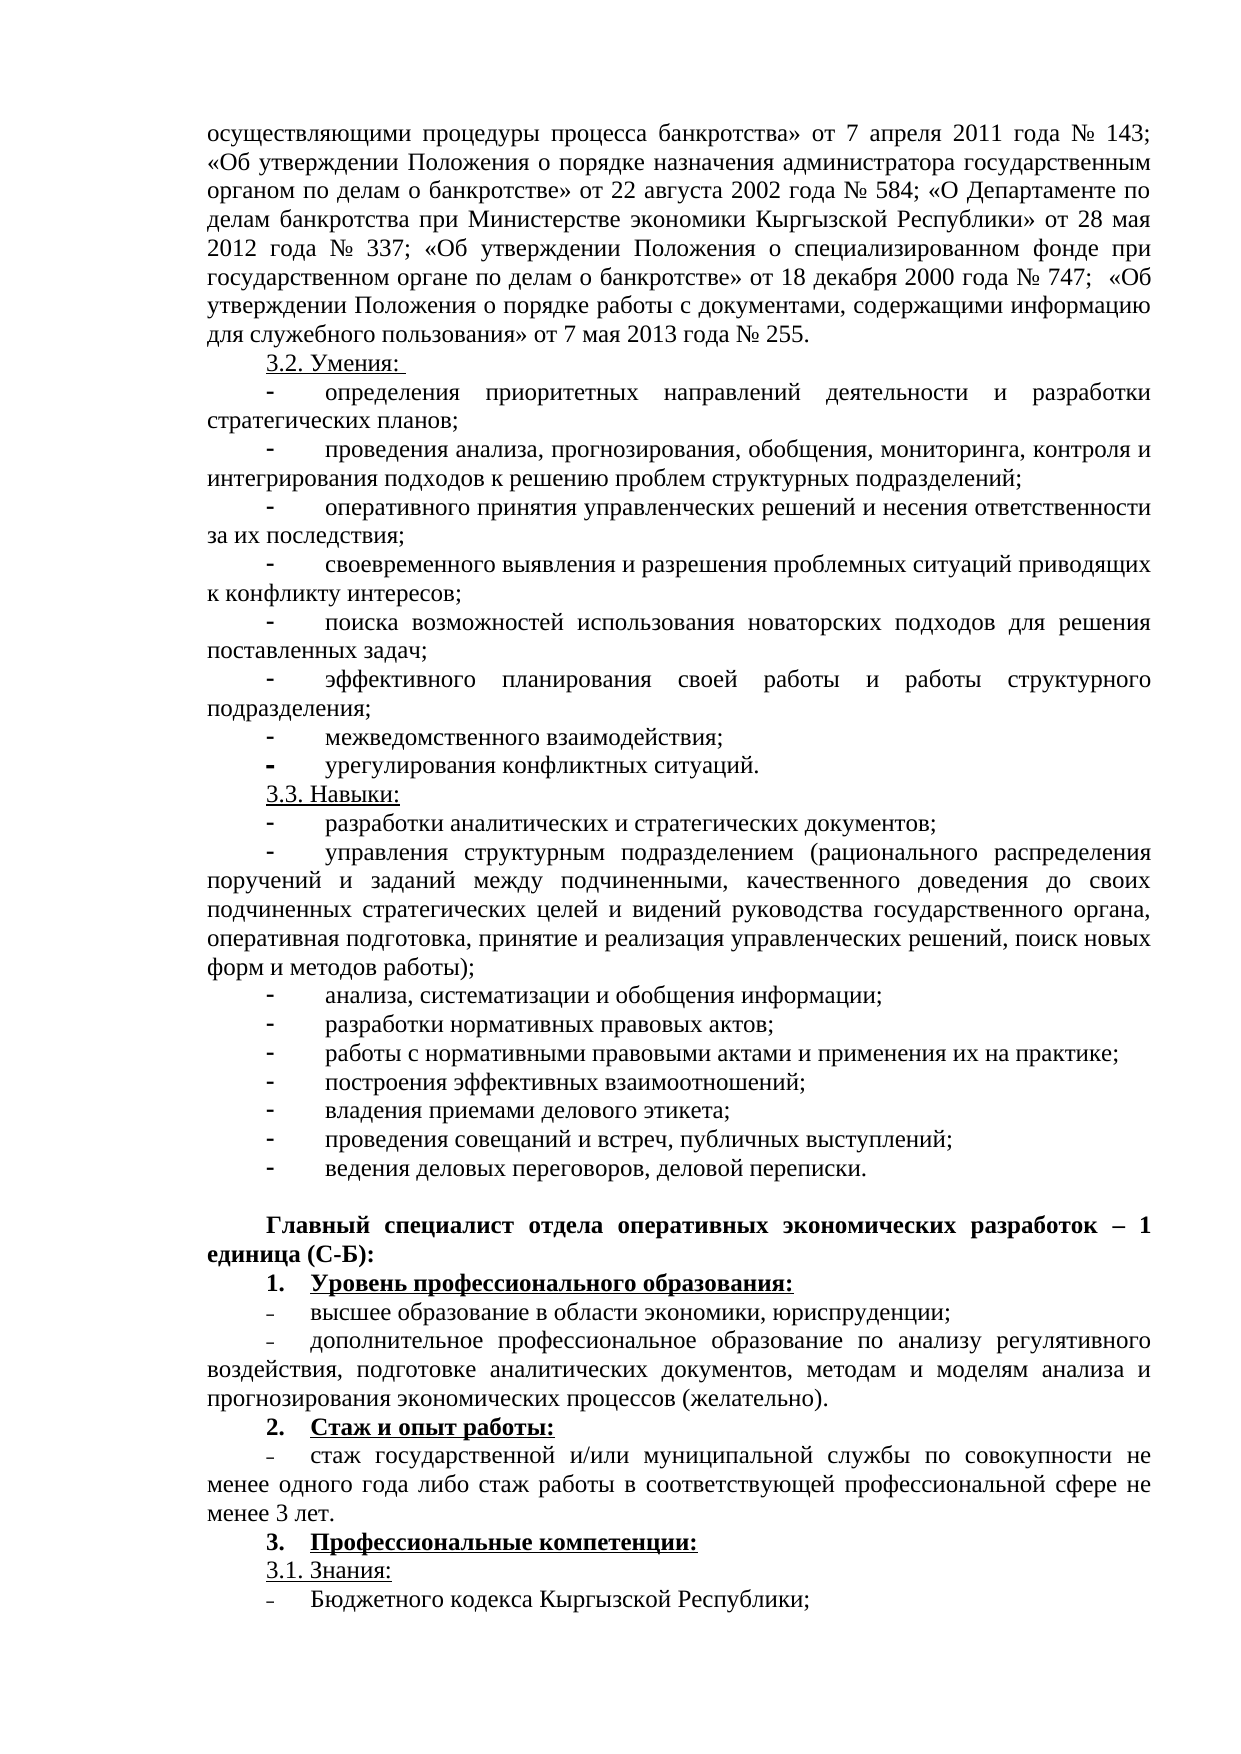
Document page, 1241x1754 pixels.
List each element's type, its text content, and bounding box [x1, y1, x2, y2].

text 3.2. Умения: [207, 348, 1152, 377]
list проведения анализа, прогнозирования, обобщения, мониторинга, контроля и интегрирования подходов к решению проблем структурных подразделений; [207, 434, 1152, 492]
text 3.3. Навыки: [207, 779, 1152, 808]
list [207, 118, 1152, 348]
list поиска возможностей использования новаторских подходов для решения поставленных задач; [207, 607, 1152, 664]
list межведомственного взаимодействия; [207, 722, 1152, 751]
list своевременного выявления и разрешения проблемных ситуаций приводящих к конфликту интересов; [207, 549, 1152, 607]
list Стаж и опыт работы: [207, 1412, 1152, 1441]
list оперативного принятия управленческих решений и несения ответственности за их последствия; [207, 492, 1152, 549]
list владения приемами делового этикета; [207, 1096, 1152, 1124]
list разработки нормативных правовых актов; [207, 1009, 1152, 1038]
list ведения деловых переговоров, деловой переписки. [207, 1153, 1152, 1182]
list эффективного планирования своей работы и работы структурного подразделения; [207, 664, 1152, 722]
list урегулирования конфликтных ситуаций. [207, 751, 1152, 779]
list Уровень профессионального образования: [207, 1268, 1152, 1297]
list работы с нормативными правовыми актами и применения их на практике; [207, 1038, 1152, 1067]
list проведения совещаний и встреч, публичных выступлений; [207, 1124, 1152, 1153]
list дополнительное профессиональное образование по анализу регулятивного воздействия, подготовке аналитических документов, методам и моделям анализа и прогнозирования экономических процессов (желательно). [207, 1326, 1152, 1412]
list построения эффективных взаимоотношений; [207, 1067, 1152, 1096]
list Бюджетного кодекса Кыргызской Республики; [266, 1584, 1152, 1613]
list высшее образование в области экономики, юриспруденции; [266, 1297, 1152, 1326]
list стаж государственной и/или муниципальной службы по совокупности не менее одного года либо стаж работы в соответствующей профессиональной сфере не менее 3 лет. [207, 1441, 1152, 1527]
text Главный специалист отдела оперативных экономических разработок – 1 единица (С-Б): [207, 1211, 1152, 1268]
text 3.1. Знания: [207, 1556, 1152, 1584]
list управления структурным подразделением (рационального распределения поручений и заданий между подчиненными, качественного доведения до своих подчиненных стратегических целей и видений руководства государственного органа, оперативная подготовка, принятие и реализация управленческих решений, поиск новых форм и методов работы); [207, 837, 1152, 981]
list анализа, систематизации и обобщения информации; [207, 981, 1152, 1009]
list определения приоритетных направлений деятельности и разработки стратегических планов; [207, 377, 1152, 434]
list разработки аналитических и стратегических документов; [207, 808, 1152, 837]
list Профессиональные компетенции: [207, 1527, 1152, 1556]
